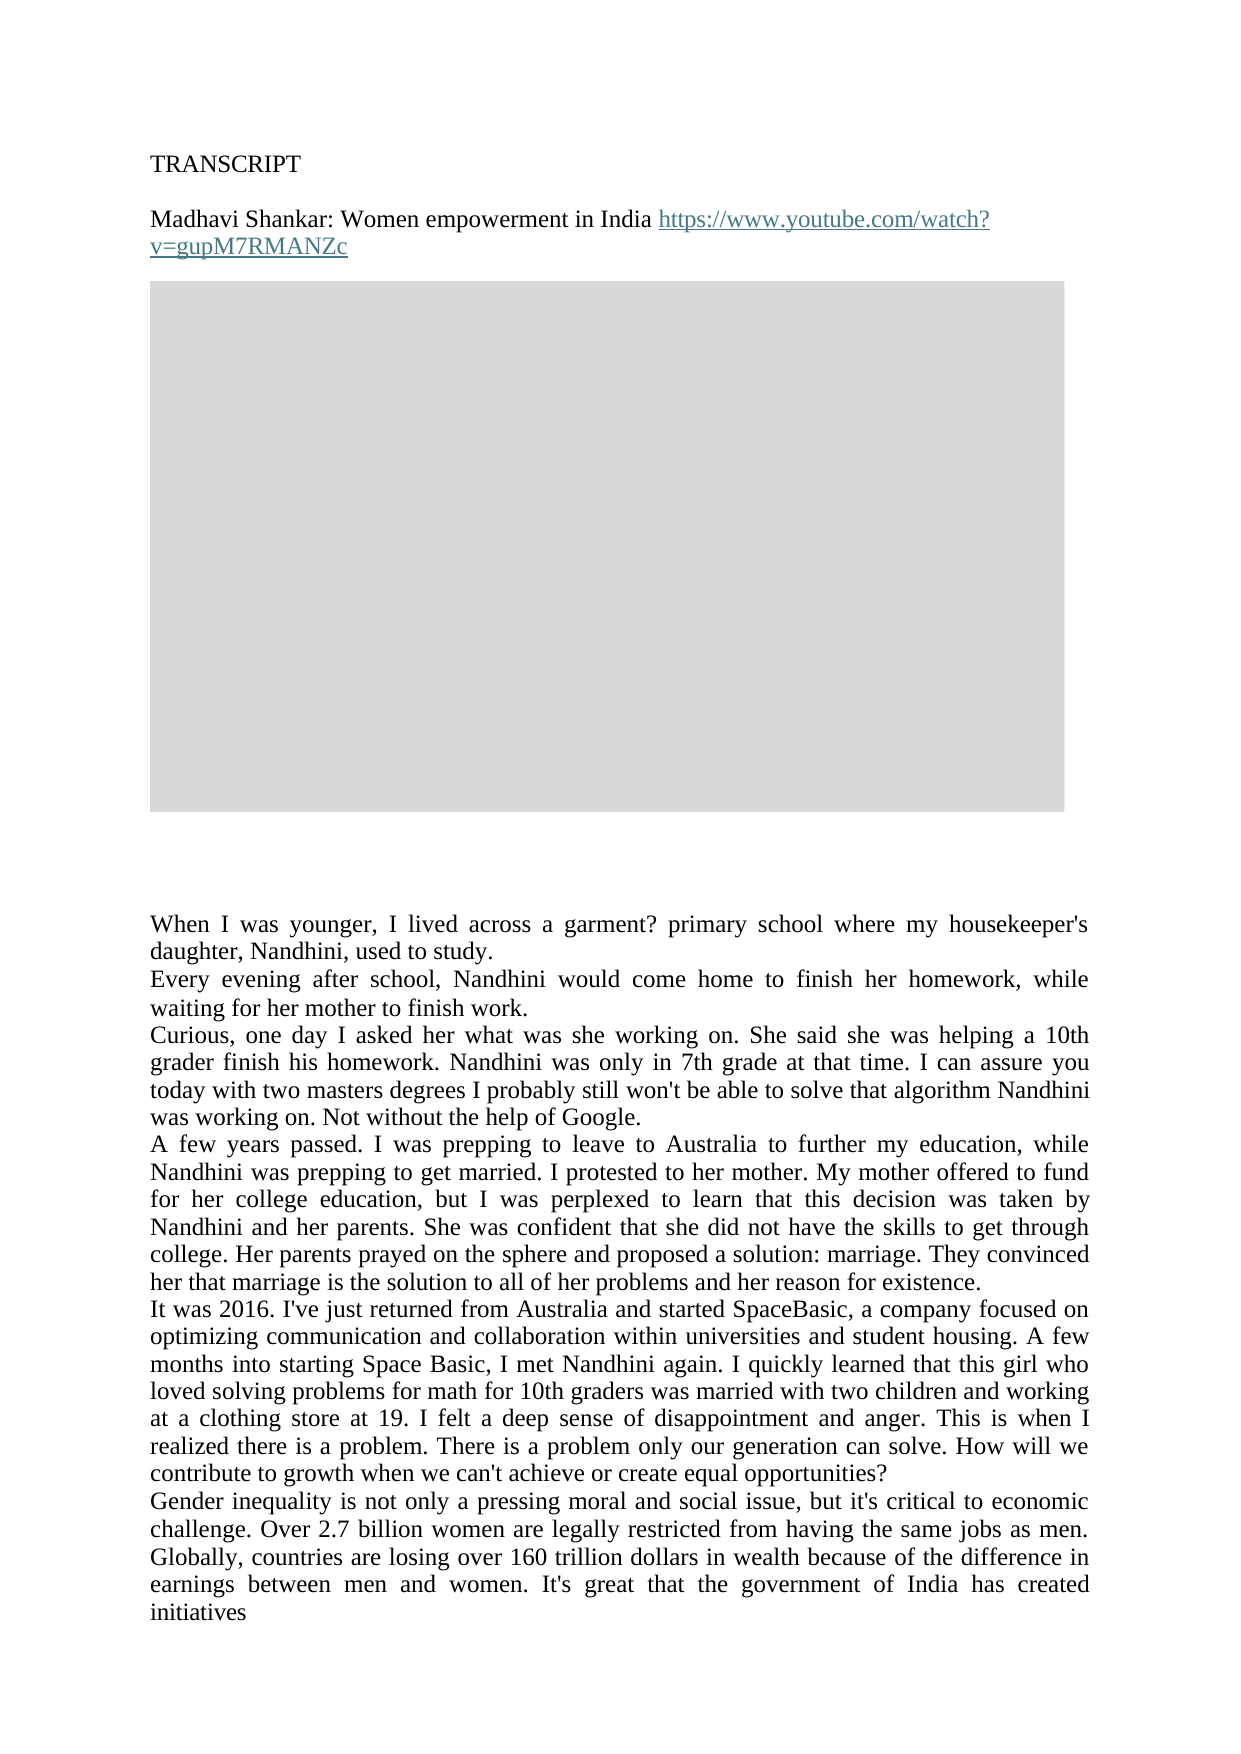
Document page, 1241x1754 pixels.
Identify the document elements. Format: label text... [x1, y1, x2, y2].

text When I was younger, I lived across a garment? primary school where my housekeeper's daughter, Nandhini, used to study. [150, 911, 1089, 965]
text Gender inequality is not only a pressing moral and social issue, but it's critical to economic challenge. Over 2.7 billion women are legally restricted from having the same jobs as men. Globally, countries are losing over 160 trillion dollars in wealth because of the difference in earnings between men and women. It's great that the government of India has created initiatives [150, 1488, 1090, 1626]
text TRANSCRIPT [150, 149, 1093, 178]
text Every evening after school, Nandhini would come home to finish her homework, while waiting for her mother to finish work. [150, 965, 1089, 1022]
text Madhavi Shankar: Women empowerment in India https://www.youtube.com/watch?v=gupM7RMANZc [150, 205, 1093, 260]
picture [150, 281, 1065, 812]
text It was 2016. I've just returned from Australia and started SpaceBasic, a company focused on optimizing communication and collaboration within universities and student housing. A few months into starting Space Basic, I met Nandhini again. I quickly learned that this girl who loved solving problems for math for 10th graders was married with two children and working at a clothing store at 19. I felt a deep sense of disappointment and anger. This is when I realized there is a problem. There is a problem only our generation can solve. How will we contribute to growth when we can't achieve or create equal opportunities? [150, 1295, 1091, 1487]
text A few years passed. I was prepping to leave to Australia to further my education, while Nandhini was prepping to get married. I protested to her mother. My mother offered to fund for her college education, but I was perplexed to learn that this decision was taken by Nandhini and her parents. She was confident that she did not have the skills to get through college. Her parents prayed on the sphere and proposed a solution: marriage. They convinced her that marriage is the solution to all of her problems and her reason for existence. [150, 1131, 1090, 1295]
text Curious, one day I asked her what was she working on. She said she was helping a 10th grader finish his homework. Nandhini was only in 7th grade at that time. I can assure you today with two masters degrees I probably still won't be able to solve that algorithm Nandhini was working on. Not without the help of Google. [150, 1022, 1090, 1131]
